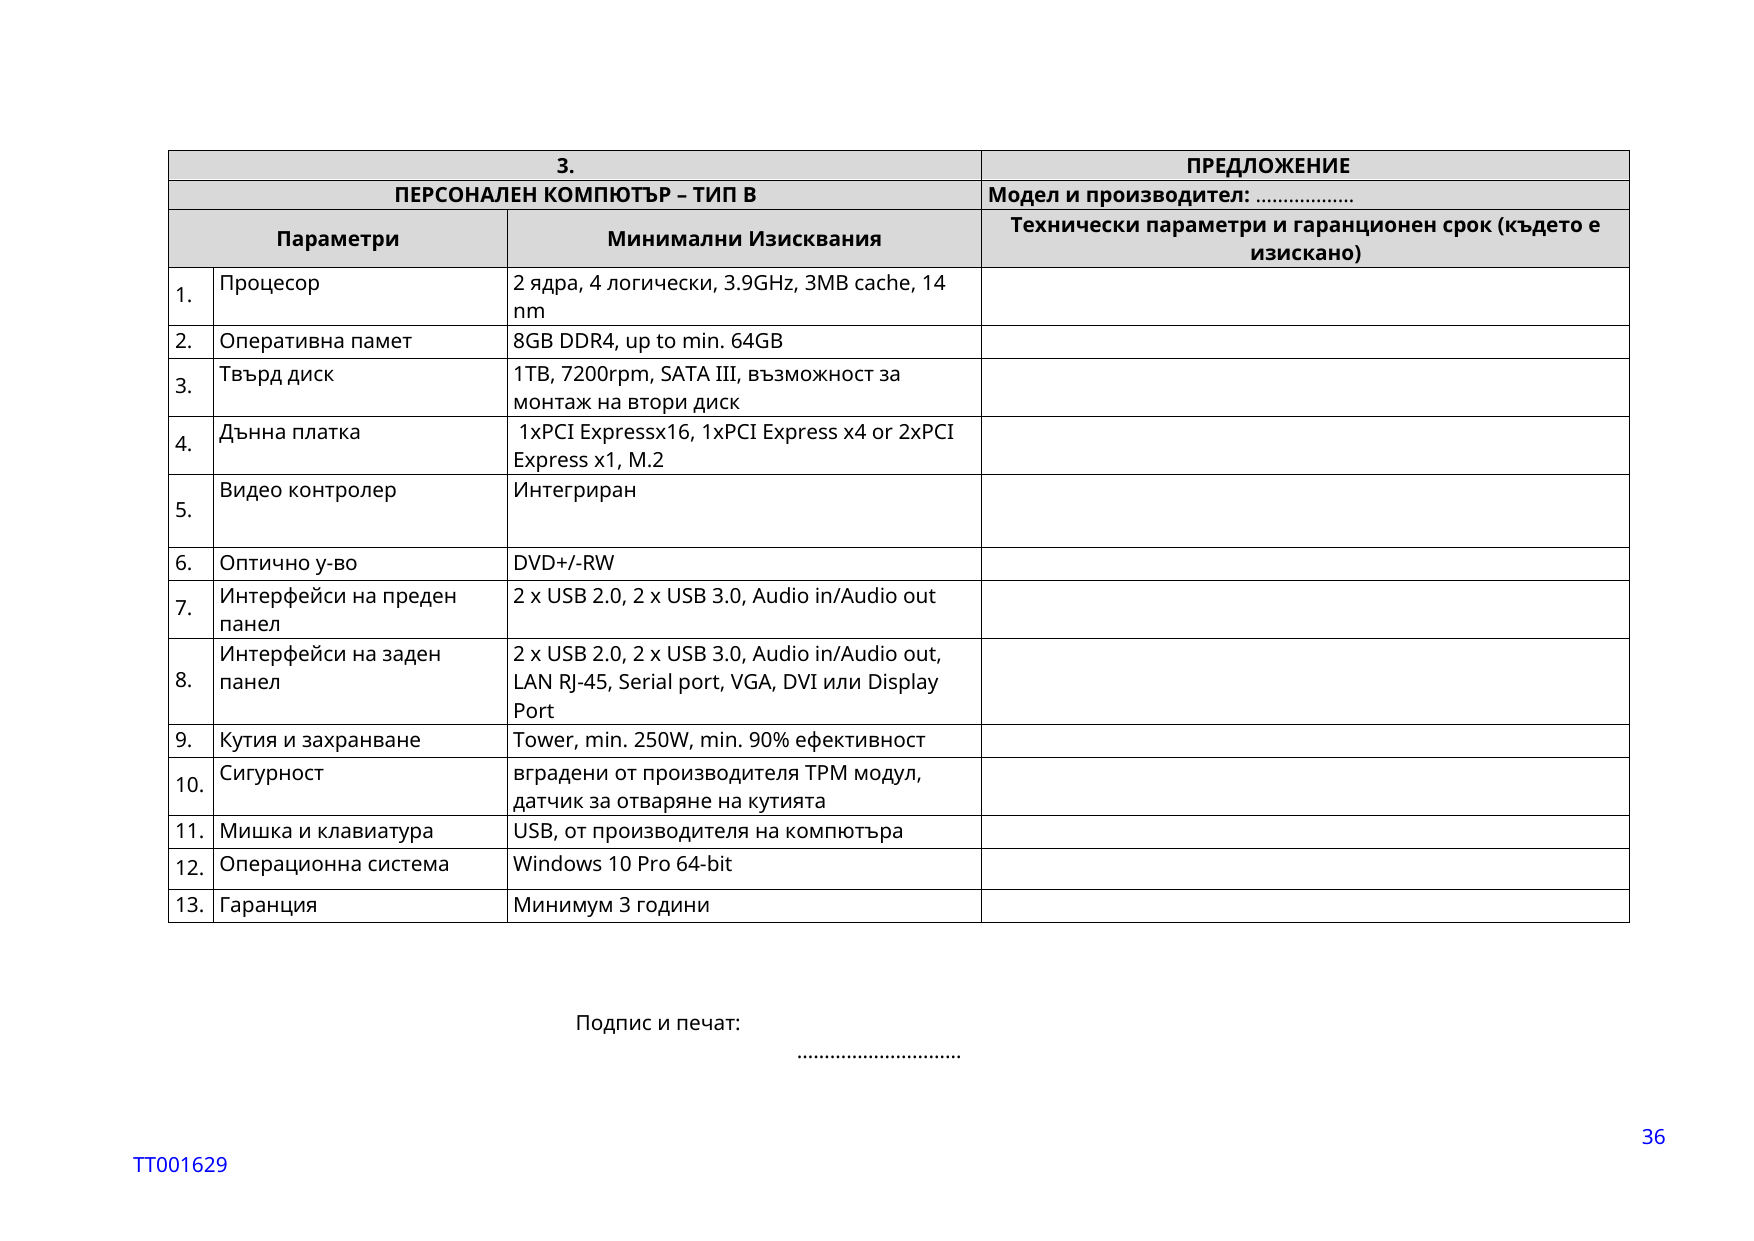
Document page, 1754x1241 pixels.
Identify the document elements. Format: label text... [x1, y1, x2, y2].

table_cell Видео контролер [214, 475, 507, 547]
table_cell Сигурност [214, 758, 507, 815]
table_cell [169, 758, 213, 815]
table_cell Интегриран [508, 475, 981, 547]
table_cell [982, 890, 1629, 922]
table_cell DVD+/-RW [508, 548, 981, 580]
table_cell [982, 581, 1629, 638]
table_cell [982, 548, 1629, 580]
table_cell 1xPCI Expressx16, 1xPCI Express x4 or 2xPCI Express x1, M.2 [508, 417, 981, 474]
table_cell 8GB DDR4, up to min. 64GB [508, 326, 981, 358]
table_cell Мишка и клавиатура [214, 816, 507, 848]
table_cell [982, 849, 1629, 889]
table_cell [169, 816, 213, 848]
table_cell 2 x USB 2.0, 2 x USB 3.0, Audio in/Audio out [508, 581, 981, 638]
table_cell Минимум 3 години [508, 890, 981, 922]
table_cell [169, 639, 213, 724]
table_cell [169, 725, 213, 757]
table_cell 1TB, 7200rpm, SATA III, възможност за монтаж на втори диск [508, 359, 981, 416]
table_cell [982, 758, 1629, 815]
table_cell [169, 268, 213, 325]
table_cell Windows 10 Pro 64-bit [508, 849, 981, 889]
table_cell Оптично у-во [214, 548, 507, 580]
table_cell вградени от производителя TPM модул, датчик за отваряне на кутията [508, 758, 981, 815]
table_cell [982, 725, 1629, 757]
text ………………………… [723, 1036, 1665, 1065]
table_cell Операционна система [214, 849, 507, 889]
table_cell [169, 890, 213, 922]
table_cell [982, 268, 1629, 325]
table_cell [982, 359, 1629, 416]
table_cell [982, 326, 1629, 358]
table_cell Кутия и захранване [214, 725, 507, 757]
table_cell 2 ядра, 4 логически, 3.9GHz, 3MB cache, 14 nm [508, 268, 981, 325]
table_cell Твърд диск [214, 359, 507, 416]
table_cell [169, 417, 213, 474]
table_cell [982, 816, 1629, 848]
table_cell Параметри [169, 210, 507, 267]
table_cell [169, 548, 213, 580]
table_cell [169, 475, 213, 547]
table_cell [982, 417, 1629, 474]
table_cell [169, 326, 213, 358]
table_cell Технически параметри и гаранционен срок (където е изискано) [982, 210, 1629, 267]
table_cell [982, 639, 1629, 724]
table_cell [169, 849, 213, 889]
table_cell Гаранция [214, 890, 507, 922]
table_cell Tower, min. 250W, min. 90% ефективност [508, 725, 981, 757]
table_header ПРЕДЛОЖЕНИЕ [982, 151, 1629, 179]
table_cell Процесор [214, 268, 507, 325]
table_cell [169, 359, 213, 416]
table_cell Дънна платка [214, 417, 507, 474]
table_cell 2 x USB 2.0, 2 x USB 3.0, Audio in/Audio out, LAN RJ-45, Serial port, VGA, DVI или Display Port [508, 639, 981, 724]
table_cell USB, от производителя на компютъра [508, 816, 981, 848]
text Подпис и печат: [502, 1008, 1665, 1036]
table_cell ПЕРСОНАЛЕН КОМПЮТЪР – ТИП B [169, 181, 981, 209]
table_cell [169, 581, 213, 638]
table_header [169, 151, 981, 179]
table_cell Модел и производител: ……………… [982, 181, 1629, 209]
table_cell Интерфейси на заден панел [214, 639, 507, 724]
table_cell Минимални Изисквания [508, 210, 981, 267]
table_cell [982, 475, 1629, 547]
table_cell Оперативна памет [214, 326, 507, 358]
table_cell Интерфейси на преден панел [214, 581, 507, 638]
